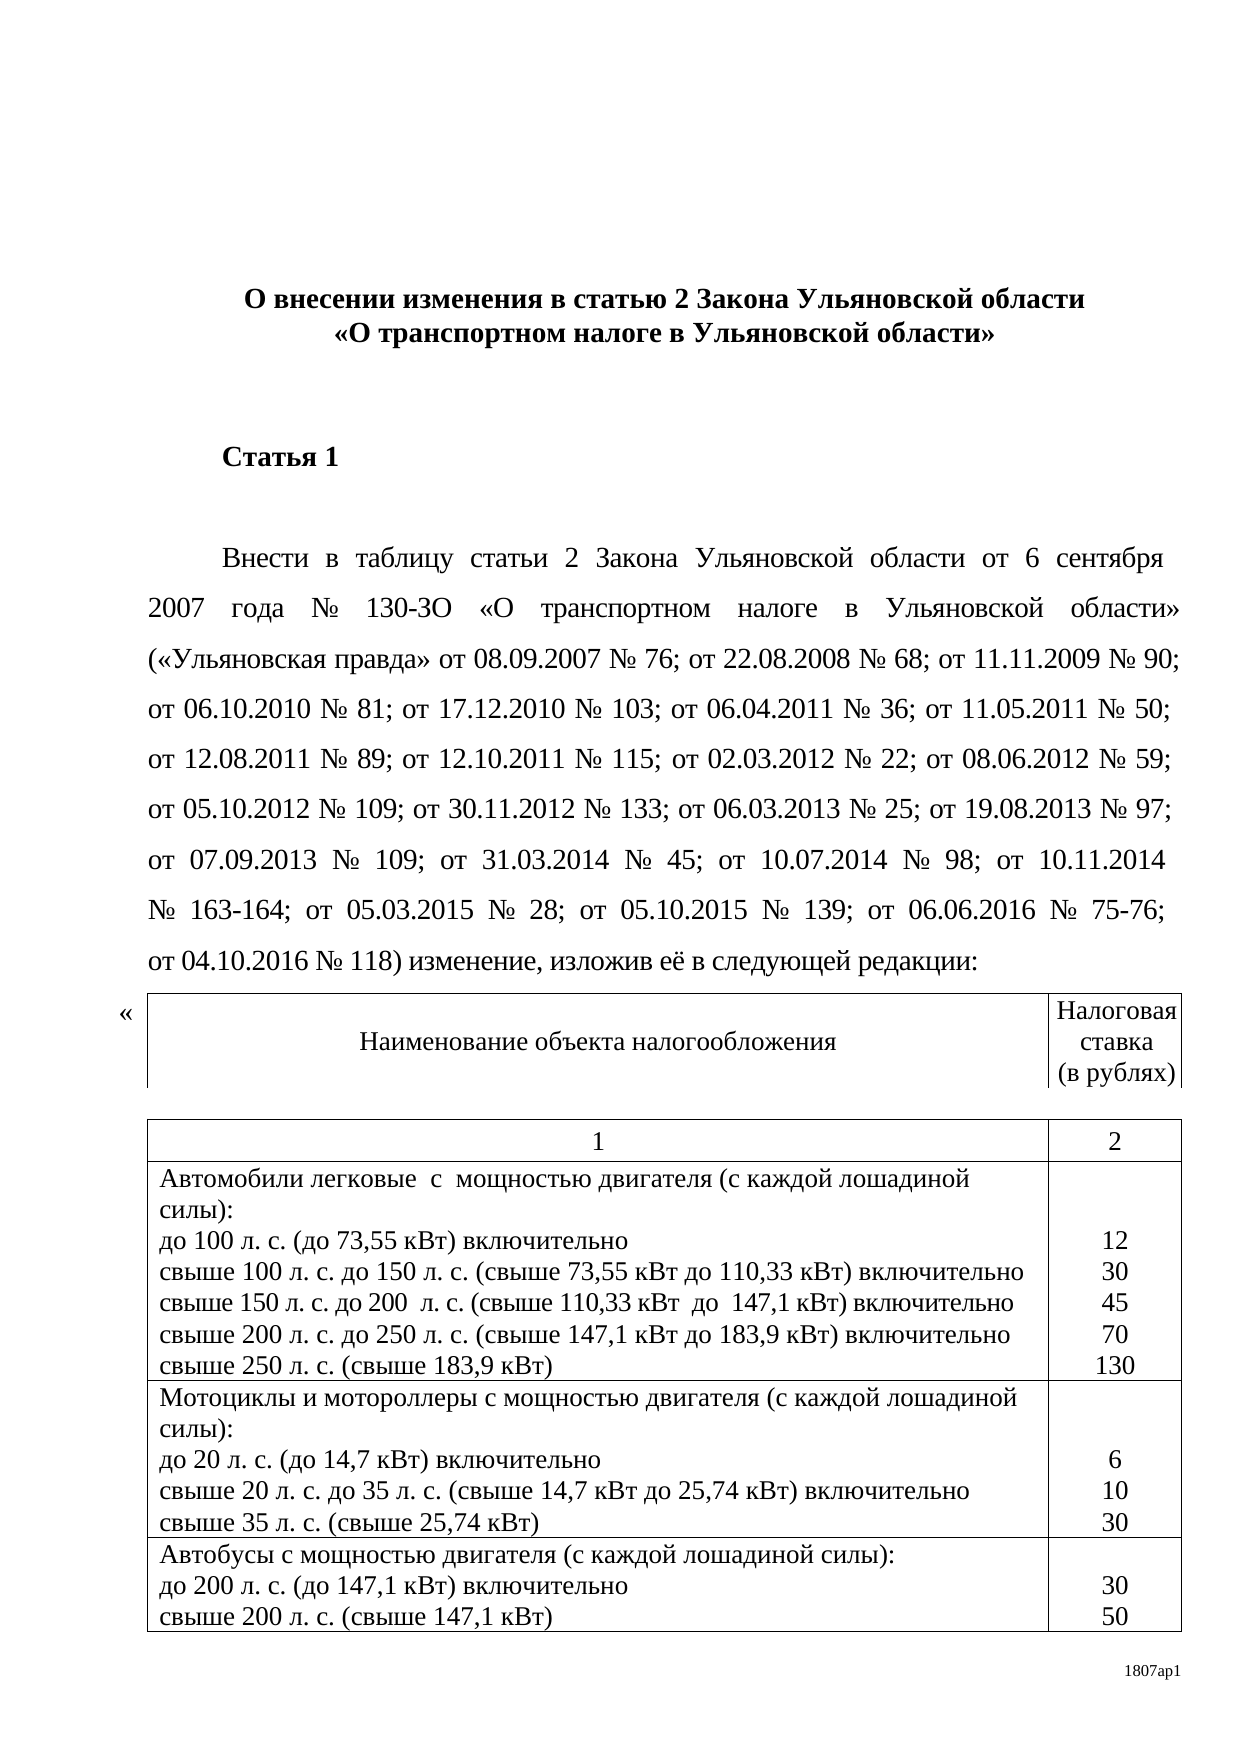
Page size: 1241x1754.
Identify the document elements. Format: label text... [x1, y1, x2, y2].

table_header 1 [148, 1120, 1048, 1161]
table_cell Автомобили легковые с мощностью двигателя (с каждой лошадиной силы): до 100 л. с. (до 73,55 кВт) включительно свыше 100 л. с. до 150 л. с. (свыше 73,55 кВт до 110,33 кВт) включительно свыше 150 л. с. до 200 л. с. (свыше 110,33 кВт до 147,1 кВт) включительно свыше 200 л. с. до 250 л. с. (свыше 147,1 кВт до 183,9 кВт) включительно свыше 250 л. с. (свыше 183,9 кВт) [148, 1162, 1048, 1380]
text Внести в таблицу статьи 2 Закона Ульяновской области от 6 сентября 2007 года № 130-ЗО «О транспортном налоге в Ульяновской области» («Ульяновская правда» от 08.09.2007 № 76; от 22.08.2008 № 68; от 11.11.2009 № 90; от 06.10.2010 № 81; от 17.12.2010 № 103; от 06.04.2011 № 36; от 11.05.2011 № 50; от 12.08.2011 № 89; от 12.10.2011 № 115; от 02.03.2012 № 22; от 08.06.2012 № 59; от 05.10.2012 № 109; от 30.11.2012 № 133; от 06.03.2013 № 25; от 19.08.2013 № 97; от 07.09.2013 № 109; от 31.03.2014 № 45; от 10.07.2014 № 98; от 10.11.2014 № 163-164; от 05.03.2015 № 28; от 05.10.2015 № 139; от 06.06.2016 № 75-76; от 04.10.2016 № 118) изменение, изложив её в следующей редакции: [148, 540, 1181, 976]
table_header « [103, 993, 147, 1087]
table_header Налоговая ставка (в рублях) [1049, 994, 1181, 1087]
text «О транспортном налоге в Ульяновской области» [148, 315, 1181, 348]
table_cell Автобусы с мощностью двигателя (с каждой лошадиной силы): до 200 л. с. (до 147,1 кВт) включительно свыше 200 л. с. (свыше 147,1 кВт) [148, 1538, 1048, 1631]
table_header 2 [1049, 1120, 1181, 1161]
text Статья 1 [148, 439, 1181, 473]
table_cell 12 30 45 70 130 [1049, 1162, 1181, 1380]
table_cell 30 50 [1049, 1538, 1181, 1631]
title О внесении изменения в статью 2 Закона Ульяновской области [148, 281, 1181, 315]
table_cell 6 10 30 [1049, 1381, 1181, 1537]
table_header Наименование объекта налогообложения [148, 994, 1048, 1087]
table_cell Мотоциклы и мотороллеры с мощностью двигателя (с каждой лошадиной силы): до 20 л. с. (до 14,7 кВт) включительно свыше 20 л. с. до 35 л. с. (свыше 14,7 кВт до 25,74 кВт) включительно свыше 35 л. с. (свыше 25,74 кВт) [148, 1381, 1048, 1537]
